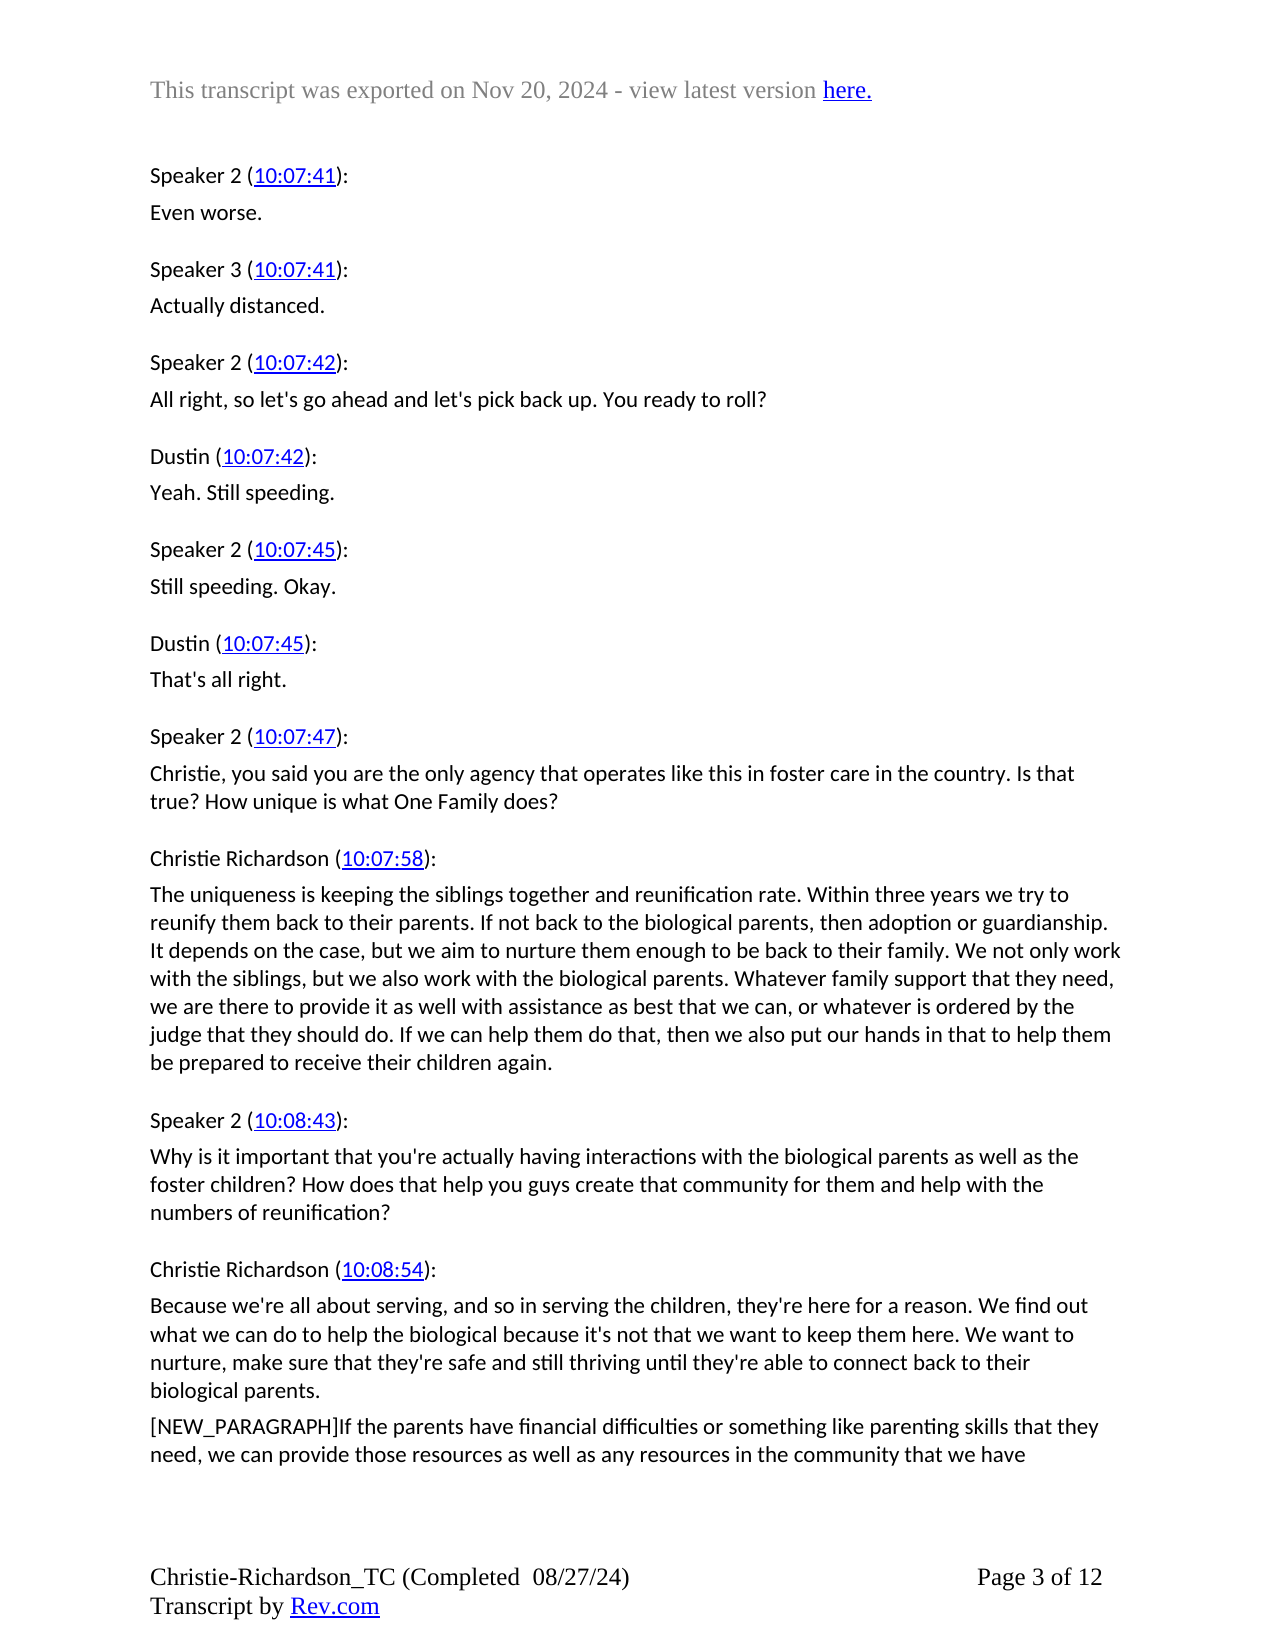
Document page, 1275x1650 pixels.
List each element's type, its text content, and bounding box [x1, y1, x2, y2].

text The uniqueness is keeping the siblings together and reunification rate. Within three years we try to reunify them back to their parents. If not back to the biological parents, then adoption or guardianship. It depends on the case, but we aim to nurture them enough to be back to their family. We not only work with the siblings, but we also work with the biological parents. Whatever family support that they need, we are there to provide it as well with assistance as best that we can, or whatever is ordered by the judge that they should do. If we can help them do that, then we also put our hands in that to help them be prepared to receive their children again. [150, 880, 1125, 1077]
text Still speeding. Okay. [150, 572, 1125, 600]
text All right, so let's go ahead and let's pick back up. You ready to roll? [150, 385, 1125, 413]
text Yeah. Still speeding. [150, 478, 1125, 506]
text Christie Richardson (10:08:54): [150, 1255, 1125, 1283]
text Speaker 2 (10:07:45): [150, 535, 1125, 563]
text Even worse. [150, 198, 1125, 226]
text Speaker 3 (10:07:41): [150, 255, 1125, 283]
text Christie, you said you are the only agency that operates like this in foster care in the country. Is that true? How unique is what One Family does? [150, 759, 1125, 815]
text Actually distanced. [150, 291, 1125, 319]
text Speaker 2 (10:08:43): [150, 1106, 1125, 1134]
text Because we're all about serving, and so in serving the children, they're here for a reason. We find out what we can do to help the biological because it's not that we want to keep them here. We want to nurture, make sure that they're safe and still thriving until they're able to connect back to their biological parents. [150, 1292, 1125, 1404]
text Christie Richardson (10:07:58): [150, 844, 1125, 872]
text Speaker 2 (10:07:41): [150, 161, 1125, 189]
text Speaker 2 (10:07:47): [150, 722, 1125, 751]
text That's all right. [150, 665, 1125, 693]
text Dustin (10:07:42): [150, 442, 1125, 470]
text Speaker 2 (10:07:42): [150, 348, 1125, 376]
text Why is it important that you're actually having interactions with the biological parents as well as the foster children? How does that help you guys create that community for them and help with the numbers of reunification? [150, 1142, 1125, 1226]
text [150, 1412, 1125, 1468]
text Dustin (10:07:45): [150, 629, 1125, 657]
